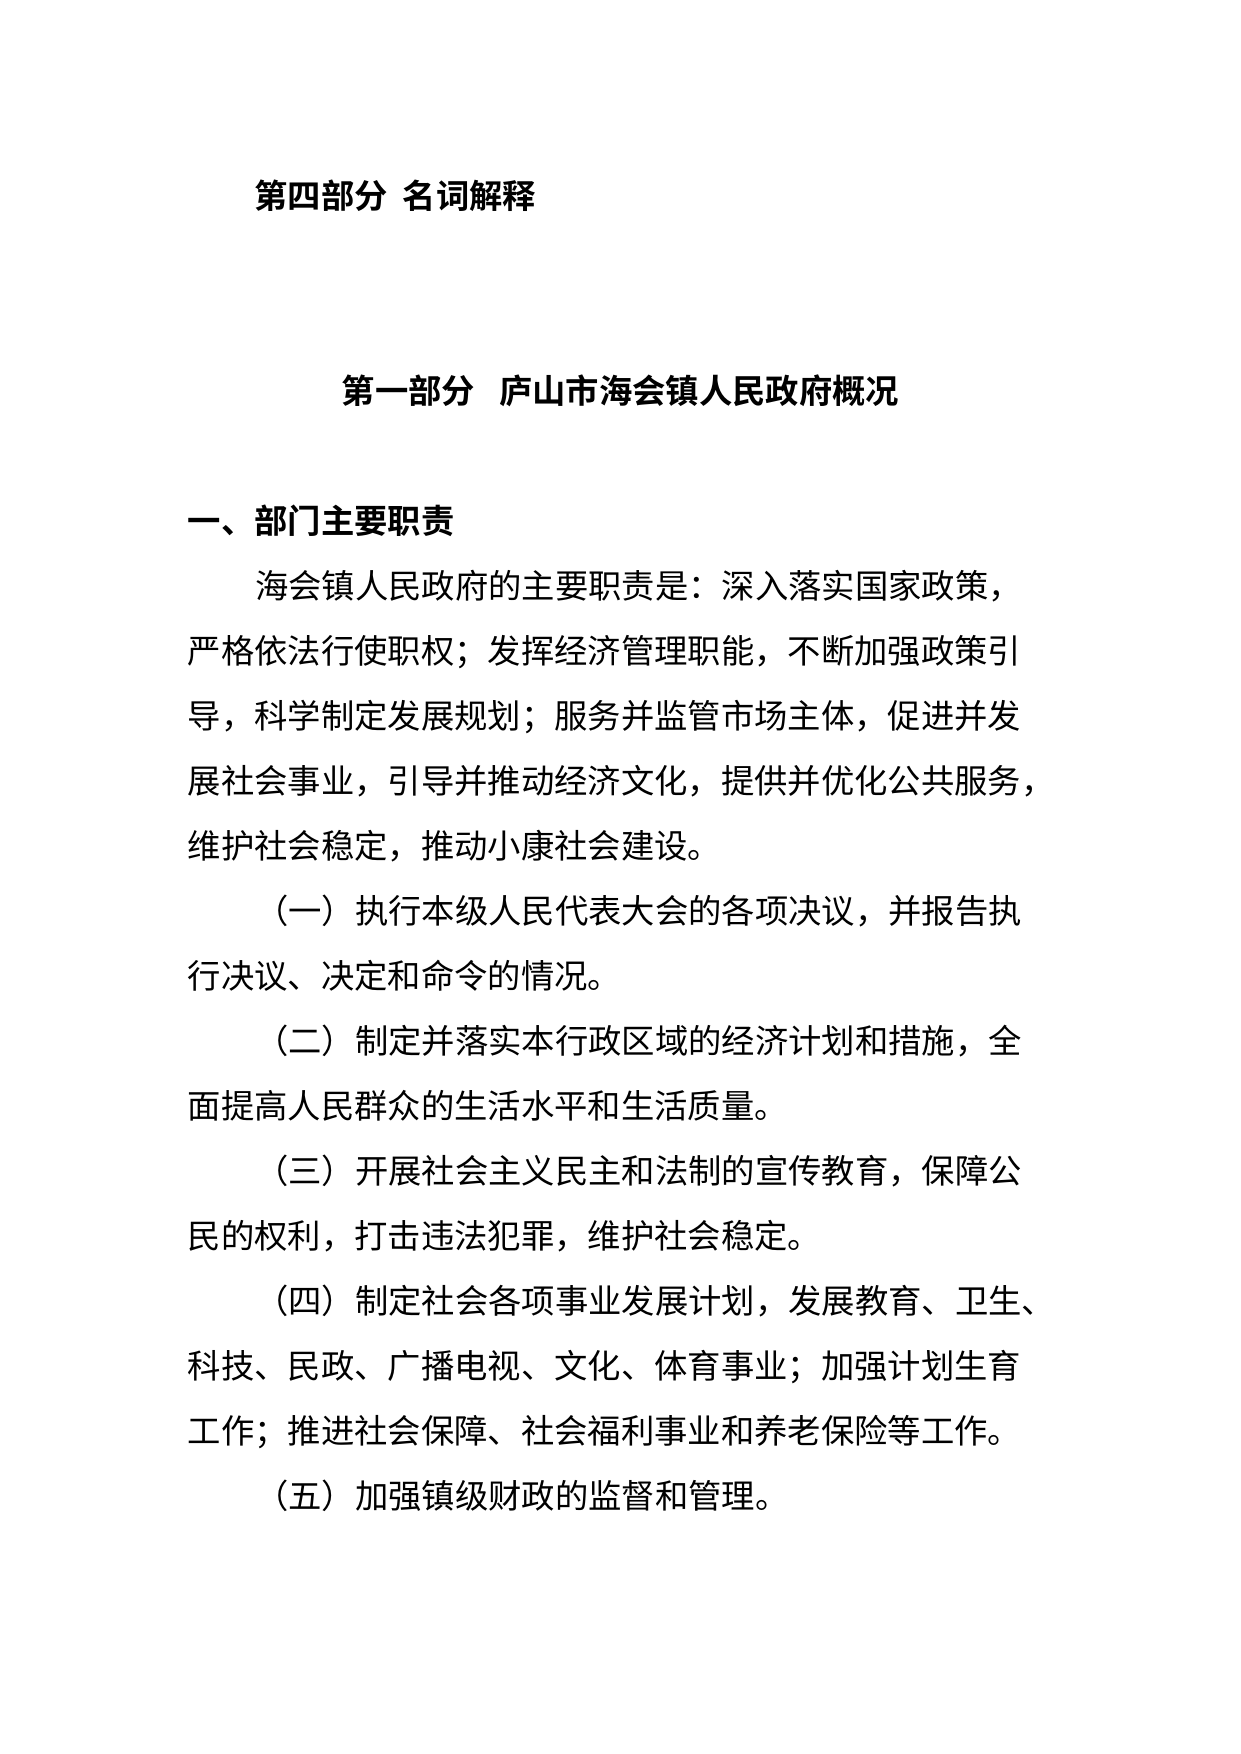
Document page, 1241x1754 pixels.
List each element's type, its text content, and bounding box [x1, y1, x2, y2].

text （二）制定并落实本行政区域的经济计划和措施，全面提高人民群众的生活水平和生活质量。 [187, 1007, 1053, 1137]
text （四）制定社会各项事业发展计划，发展教育、卫生、科技、民政、广播电视、文化、体育事业；加强计划生育工作；推进社会保障、社会福利事业和养老保险等工作。 [187, 1267, 1053, 1462]
text 海会镇人民政府的主要职责是：深入落实国家政策，严格依法行使职权；发挥经济管理职能，不断加强政策引导，科学制定发展规划；服务并监管市场主体，促进并发展社会事业，引导并推动经济文化，提供并优化公共服务，维护社会稳定，推动小康社会建设。 [187, 552, 1053, 877]
text 第四部分 名词解释 [187, 162, 1053, 227]
text 第一部分 庐山市海会镇人民政府概况 [187, 357, 1053, 422]
text （一）执行本级人民代表大会的各项决议，并报告执行决议、决定和命令的情况。 [187, 877, 1053, 1007]
text （五）加强镇级财政的监督和管理。 [187, 1462, 1053, 1527]
text 一、部门主要职责 [187, 487, 1053, 552]
text （三）开展社会主义民主和法制的宣传教育，保障公民的权利，打击违法犯罪，维护社会稳定。 [187, 1137, 1053, 1267]
